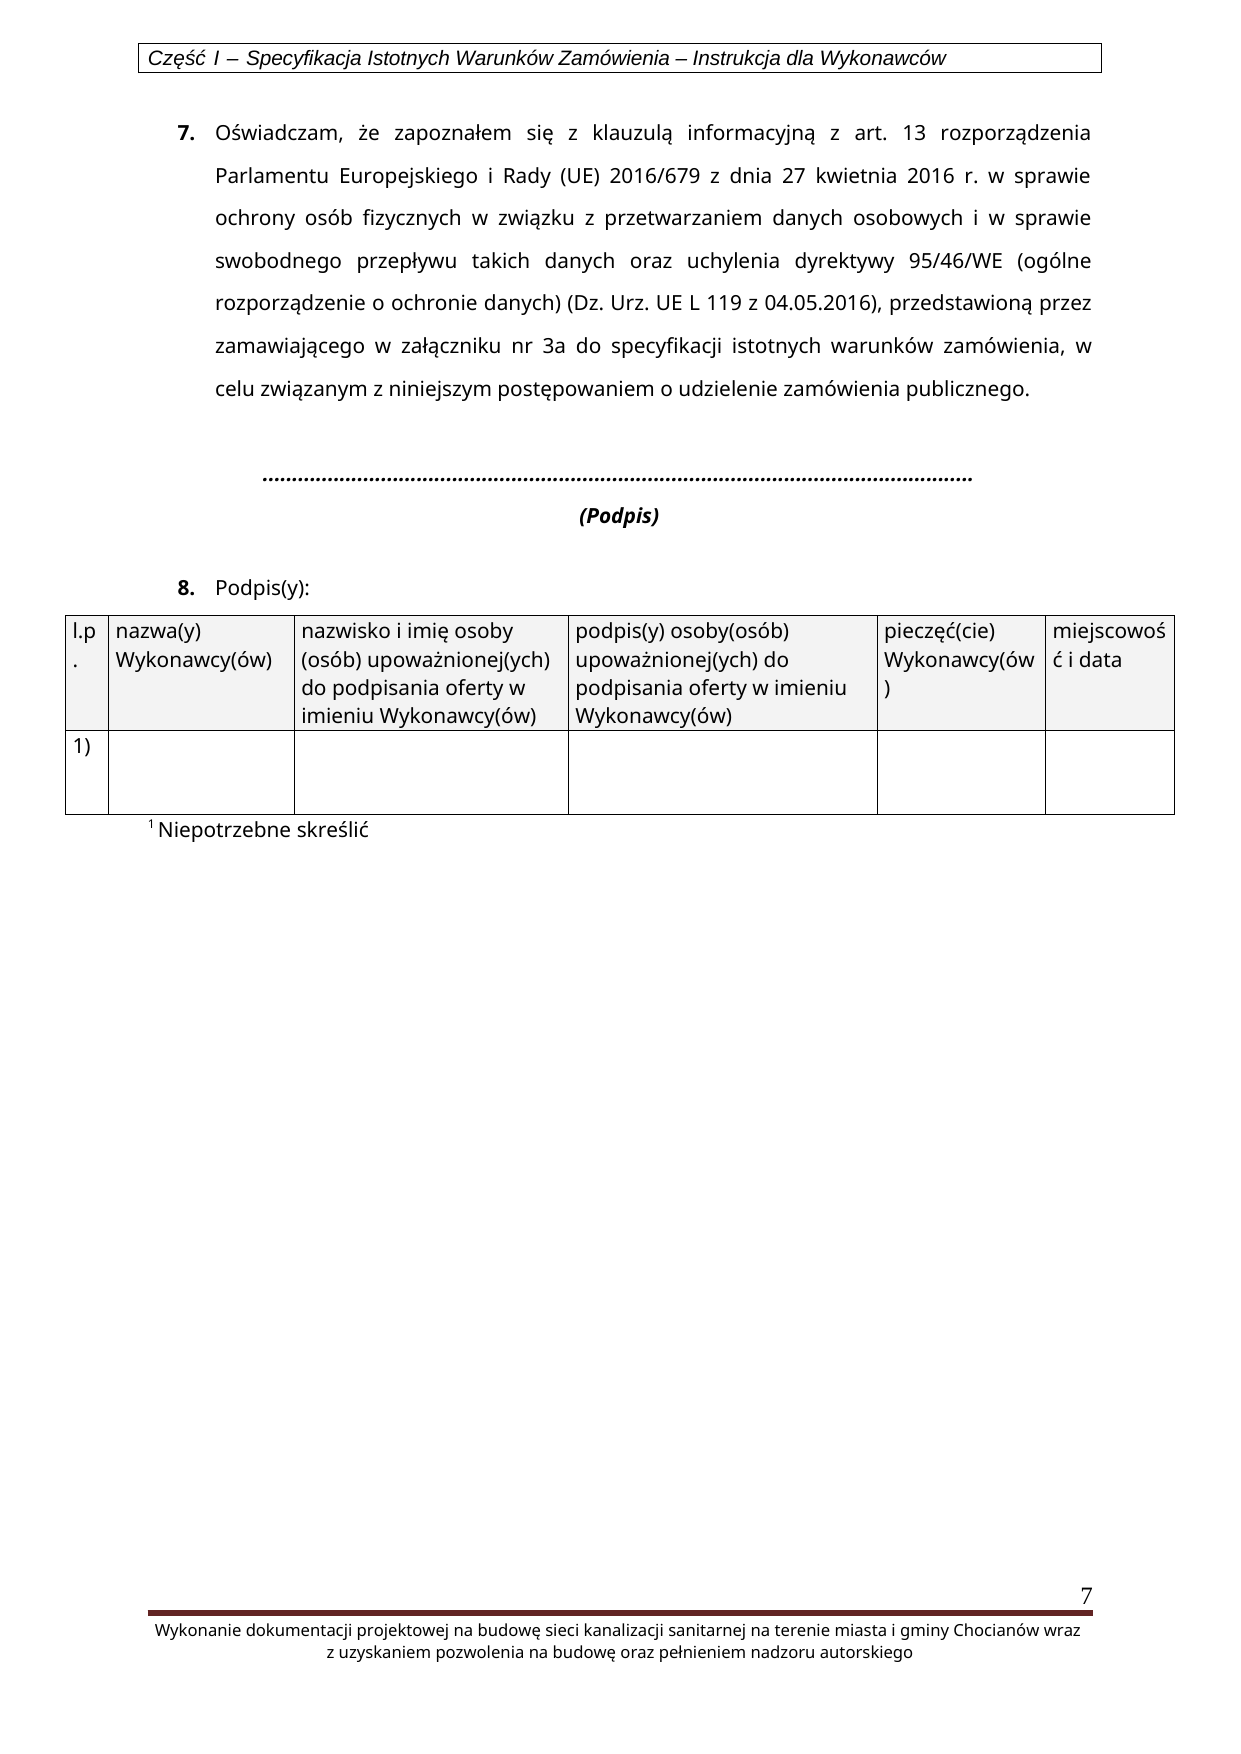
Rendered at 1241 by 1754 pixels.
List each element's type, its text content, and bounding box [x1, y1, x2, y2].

table_cell [1046, 731, 1174, 814]
list Oświadczam, że zapoznałem się z klauzulą informacyjną z art. 13 rozporządzenia Parlamentu Europejskiego i Rady (UE) 2016/679 z dnia 27 kwietnia 2016 r. w sprawie ochrony osób fizycznych w związku z przetwarzaniem danych osobowych i w sprawie swobodnego przepływu takich danych oraz uchylenia dyrektywy 95/46/WE (ogólne rozporządzenie o ochronie danych) (Dz. Urz. UE L 119 z 04.05.2016), przedstawioną przez zamawiającego w załączniku nr 3a do specyfikacji istotnych warunków zamówienia, w celu związanym z niniejszym postępowaniem o udzielenie zamówienia publicznego. [177, 118, 1093, 402]
table_cell [569, 731, 877, 814]
table_header l.p. [66, 616, 108, 730]
text (Podpis) [148, 502, 1093, 530]
table_header pieczęć(cie) Wykonawcy(ów) [878, 616, 1045, 730]
table_cell [295, 731, 568, 814]
table_cell [878, 731, 1045, 814]
table_header nazwa(y) Wykonawcy(ów) [109, 616, 294, 730]
text ........................................................................................................................ [148, 459, 1093, 487]
table_header podpis(y) osoby(osób) upoważnionej(ych) do podpisania oferty w imieniu Wykonawcy(ów) [569, 616, 877, 730]
table_header miejscowość i data [1046, 616, 1174, 730]
table_cell 1) [66, 731, 108, 814]
list Podpis(y): [177, 573, 1093, 601]
text 1 Niepotrzebne skreślić [148, 815, 1142, 843]
table_cell [109, 731, 294, 814]
table_header nazwisko i imię osoby (osób) upoważnionej(ych) do podpisania oferty w imieniu Wykonawcy(ów) [295, 616, 568, 730]
